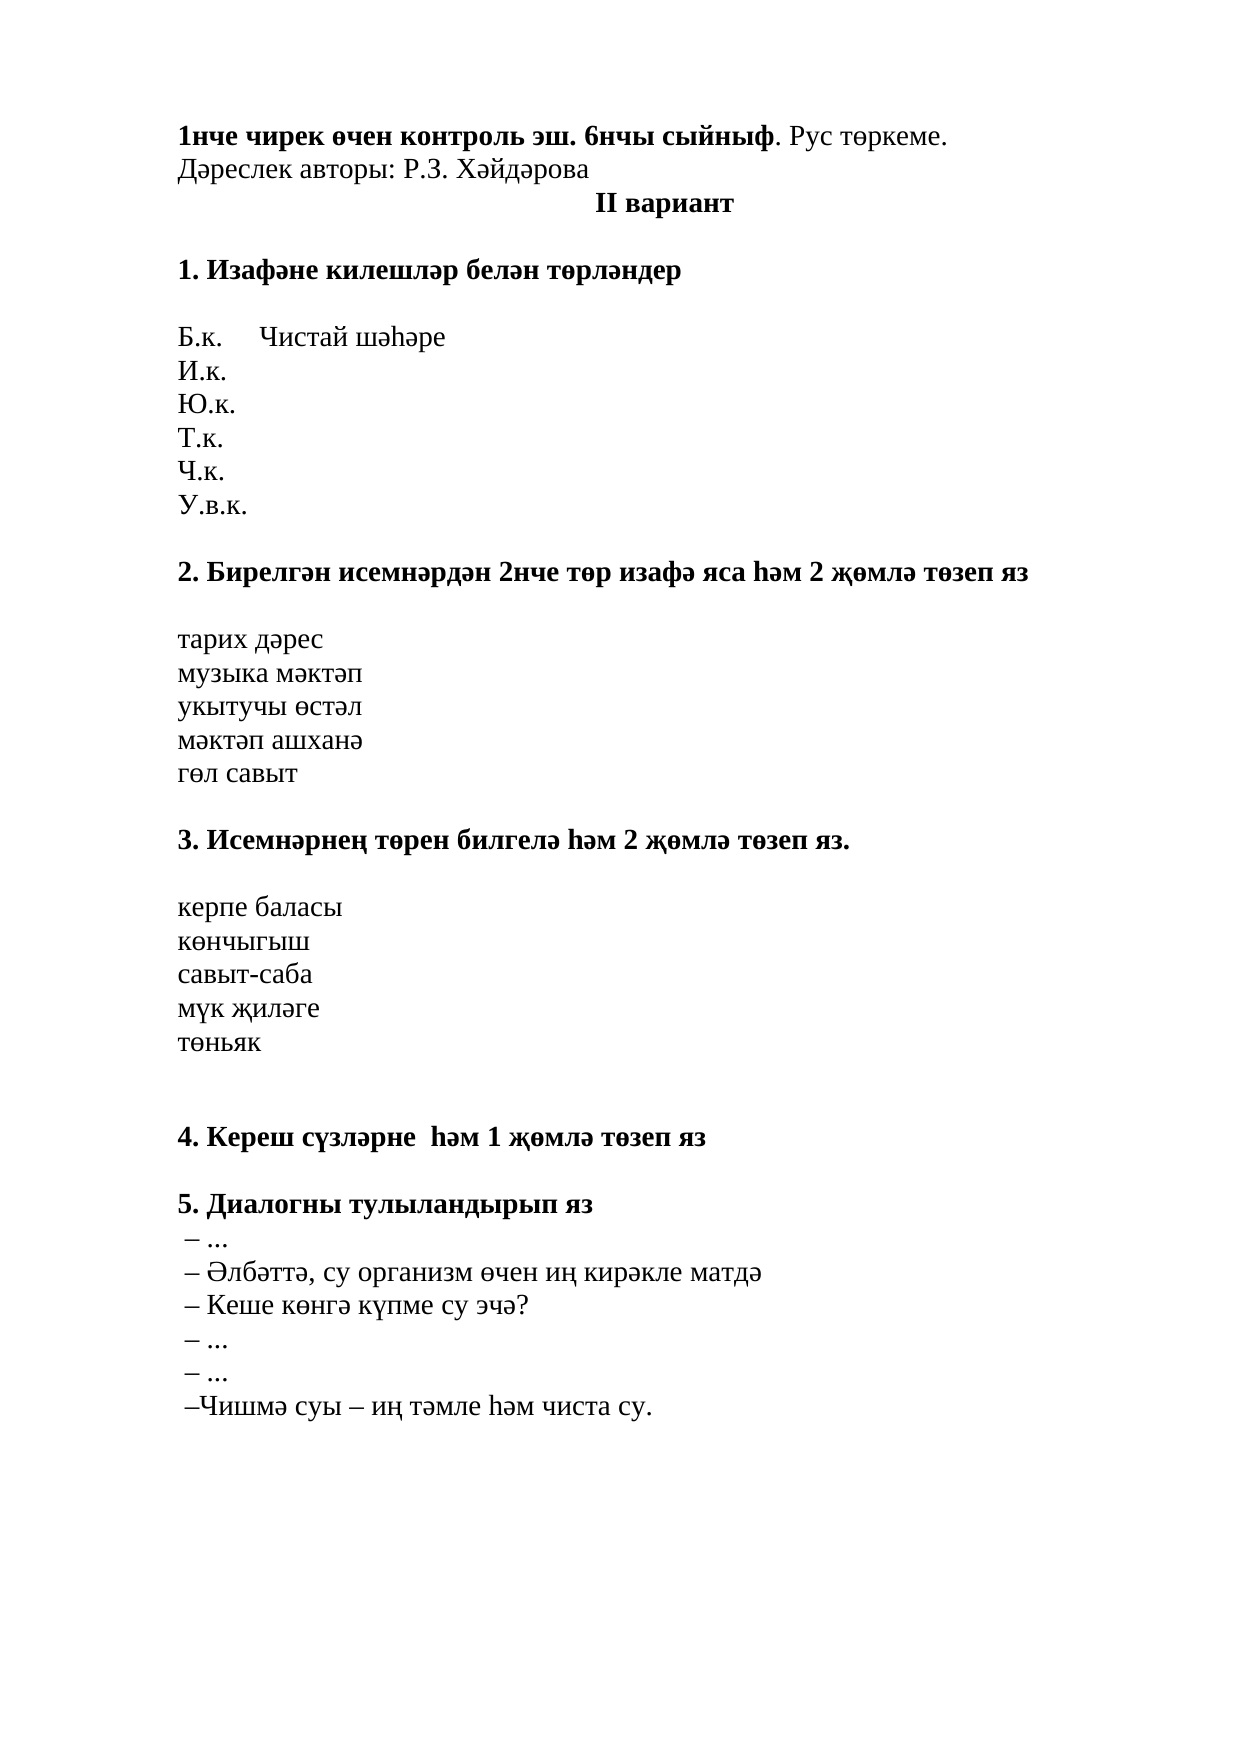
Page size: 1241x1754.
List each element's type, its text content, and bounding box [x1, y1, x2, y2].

text төньяк [177, 1024, 1152, 1057]
text Т.к. [177, 420, 1152, 453]
text савыт-саба [177, 957, 1152, 990]
text 2. Бирелгән исемнәрдән 2нче төр изафә яса һәм 2 җөмлә төзеп яз [177, 554, 1152, 588]
text Б.к. Чистай шәһәре [177, 319, 1152, 353]
text укытучы өстәл [177, 688, 1152, 722]
text –Чишмә суы – иң тәмле һәм чиста су. [177, 1388, 1152, 1421]
text музыка мәктәп [177, 655, 1152, 688]
text Ю.к. [177, 386, 1152, 420]
text II вариант [177, 185, 1152, 219]
text көнчыгыш [177, 923, 1152, 957]
text – Кеше көнгә күпме су эчә? [177, 1287, 1152, 1321]
text 1. Изафәне килешләр белән төрләндер [177, 252, 1152, 286]
text керпе баласы [177, 889, 1152, 923]
text – ... [177, 1354, 1152, 1388]
text Дәреслек авторы: Р.З. Хәйдәрова [177, 152, 1152, 185]
text – ... [177, 1321, 1152, 1354]
text мәктәп ашханә [177, 722, 1152, 755]
text И.к. [177, 353, 1152, 386]
text 3. Исемнәрнең төрен билгелә һәм 2 җөмлә төзеп яз. [177, 822, 1152, 856]
text мүк җиләге [177, 990, 1152, 1024]
text 4. Кереш сүзләрне һәм 1 җөмлә төзеп яз [177, 1119, 1152, 1153]
text гөл савыт [177, 755, 1152, 789]
text 5. Диалогны тулыландырып яз [177, 1187, 1152, 1220]
text – Әлбәттә, су организм өчен иң кирәкле матдә [177, 1254, 1152, 1287]
text – ... [177, 1220, 1152, 1254]
text У.в.к. [177, 487, 1152, 521]
text Ч.к. [177, 453, 1152, 487]
text тарих дәрес [177, 621, 1152, 655]
text 1нче чирек өчен контроль эш. 6нчы сыйныф. Рус төркеме. [177, 118, 1152, 152]
